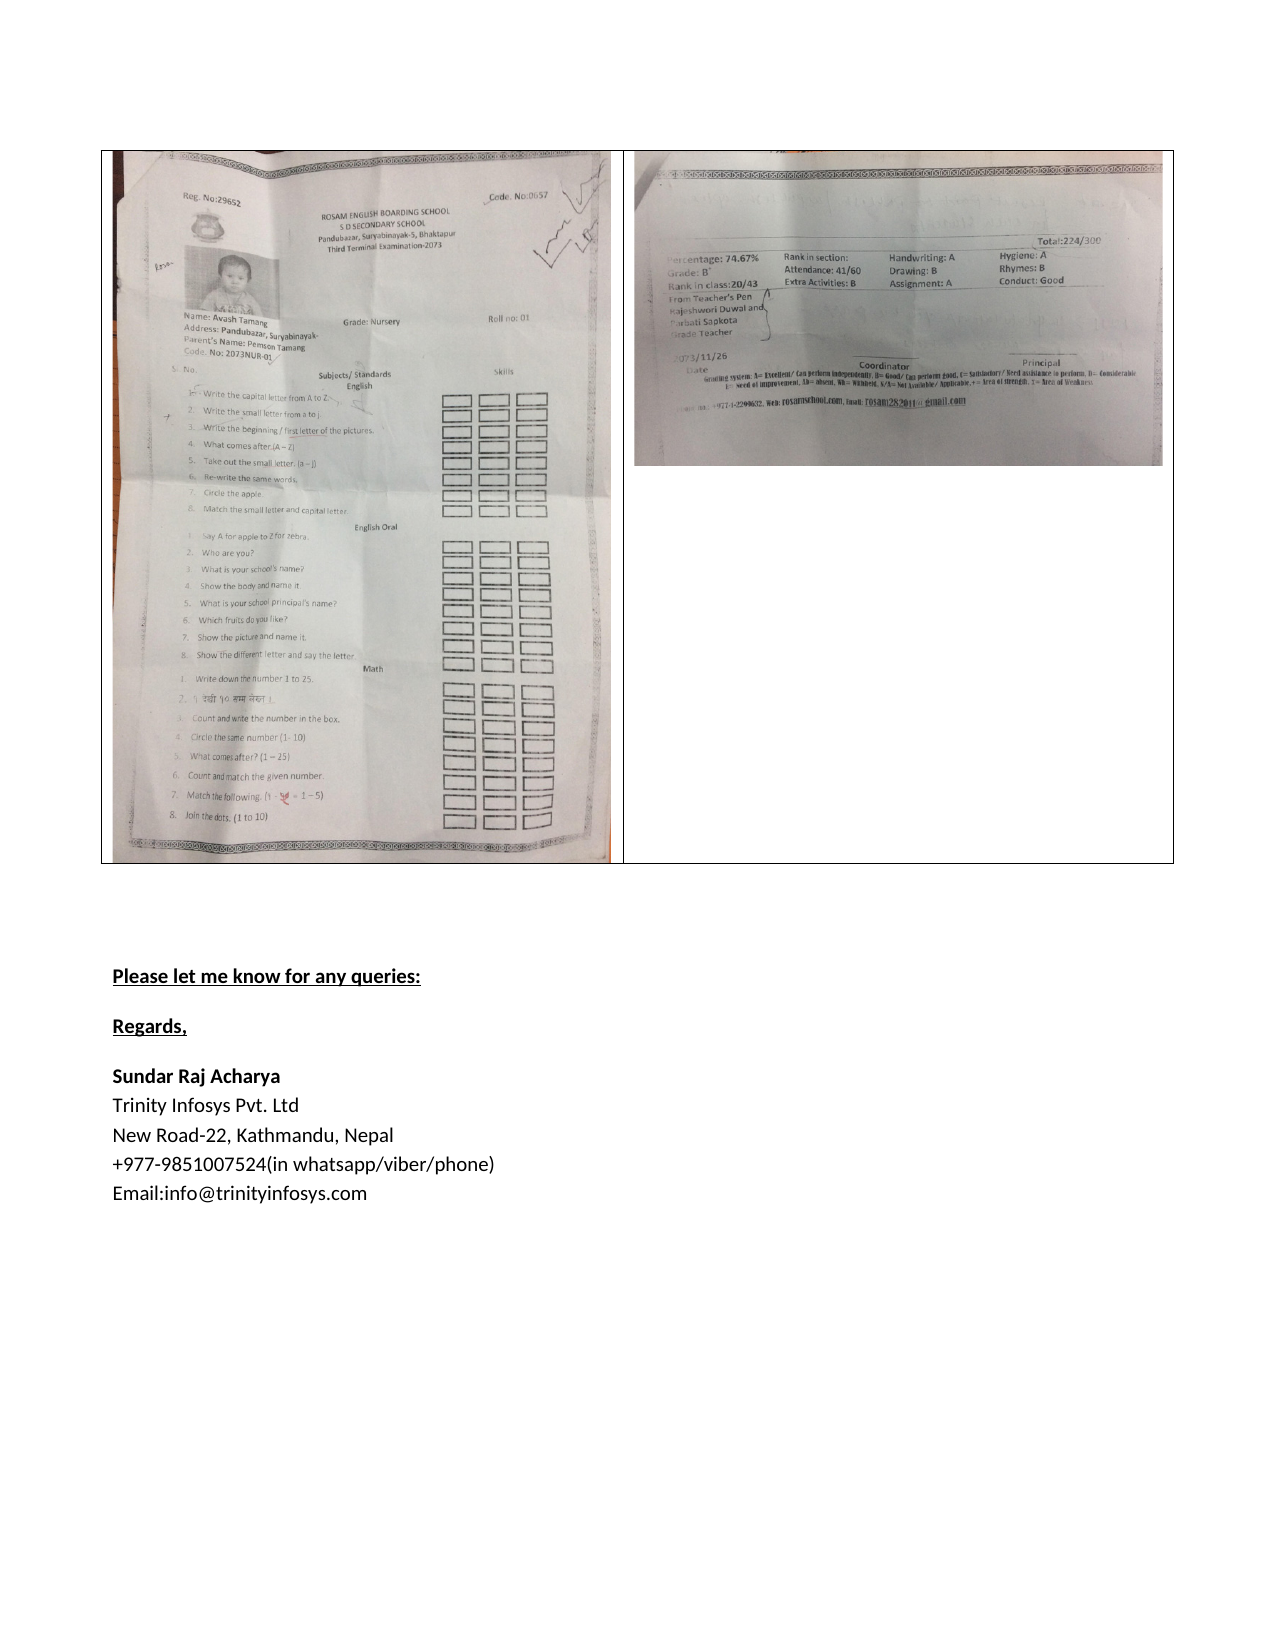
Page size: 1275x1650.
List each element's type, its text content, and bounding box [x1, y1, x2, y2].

text Regards, [112, 1013, 1162, 1039]
table_header [102, 151, 112, 862]
table_header [611, 151, 623, 862]
text Trinity Infosys Pvt. Ltd [112, 1093, 1162, 1118]
table_header [624, 151, 1173, 862]
picture [112, 151, 611, 863]
picture [634, 151, 1163, 466]
text Please let me know for any queries: [112, 963, 1162, 989]
text +977-9851007524(in whatsapp/viber/phone) [112, 1151, 1162, 1176]
text New Road-22, Kathmandu, Nepal [112, 1122, 1162, 1147]
text Sundar Raj Acharya [112, 1063, 1162, 1089]
text Email:info@trinityinfosys.com [112, 1180, 1162, 1206]
